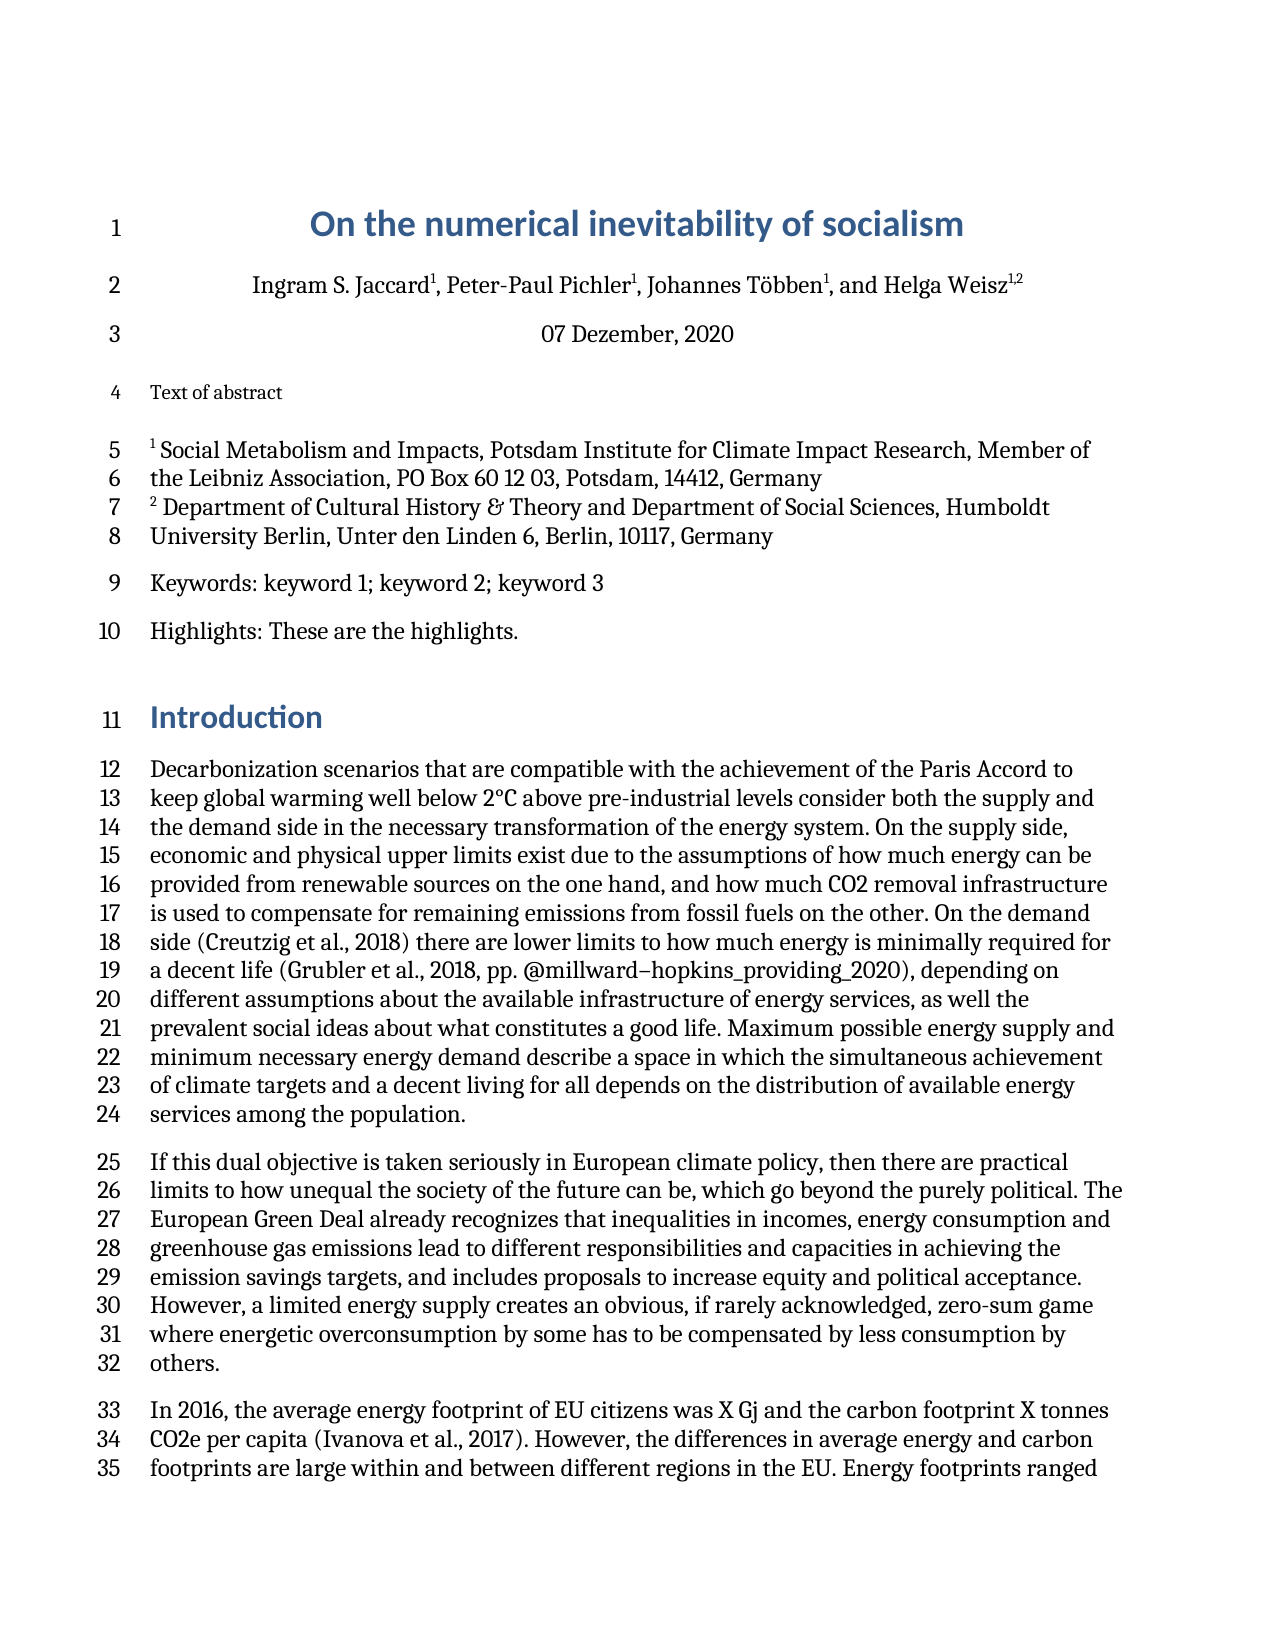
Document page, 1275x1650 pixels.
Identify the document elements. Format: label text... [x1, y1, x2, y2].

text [150, 1396, 1125, 1483]
text Text of abstract [150, 380, 1125, 404]
text 07 Dezember, 2020 [150, 320, 1125, 349]
title On the numerical inevitability of socialism [150, 200, 1125, 246]
text Highlights: These are the highlights. [150, 617, 1125, 646]
text If this dual objective is taken seriously in European climate policy, then there are practical limits to how unequal the society of the future can be, which go beyond the purely political. The European Green Deal already recognizes that inequalities in incomes, energy consumption and greenhouse gas emissions lead to different responsibilities and capacities in achieving the emission savings targets, and includes proposals to increase equity and political acceptance. However, a limited energy supply creates an obvious, if rarely acknowledged, zero-sum game where energetic overconsumption by some has to be compensated by less consumption by others. [150, 1148, 1125, 1378]
text Decarbonization scenarios that are compatible with the achievement of the Paris Accord to keep global warming well below 2°C above pre-industrial levels consider both the supply and the demand side in the necessary transformation of the energy system. On the supply side, economic and physical upper limits exist due to the assumptions of how much energy can be provided from renewable sources on the one hand, and how much CO2 removal infrastructure is used to compensate for remaining emissions from fossil fuels on the other. On the demand side (Creutzig et al., 2018) there are lower limits to how much energy is minimally required for a decent life (Grubler et al., 2018, pp. @millward–hopkins_providing_2020), depending on different assumptions about the available infrastructure of energy services, as well the prevalent social ideas about what constitutes a good life. Maximum possible energy supply and minimum necessary energy demand describe a space in which the simultaneous achievement of climate targets and a decent living for all depends on the distribution of available energy services among the population. [150, 755, 1125, 1129]
subtitle Introduction [150, 696, 1125, 736]
text 1 Social Metabolism and Impacts, Potsdam Institute for Climate Impact Research, Member of the Leibniz Association, PO Box 60 12 03, Potsdam, 14412, Germany 2 Department of Cultural History & Theory and Department of Social Sciences, Humboldt University Berlin, Unter den Linden 6, Berlin, 10117, Germany [150, 436, 1125, 551]
text Ingram S. Jaccard1, Peter-Paul Pichler1, Johannes Többen1, and Helga Weisz1,2 [150, 271, 1125, 299]
text Keywords: keyword 1; keyword 2; keyword 3 [150, 569, 1125, 598]
